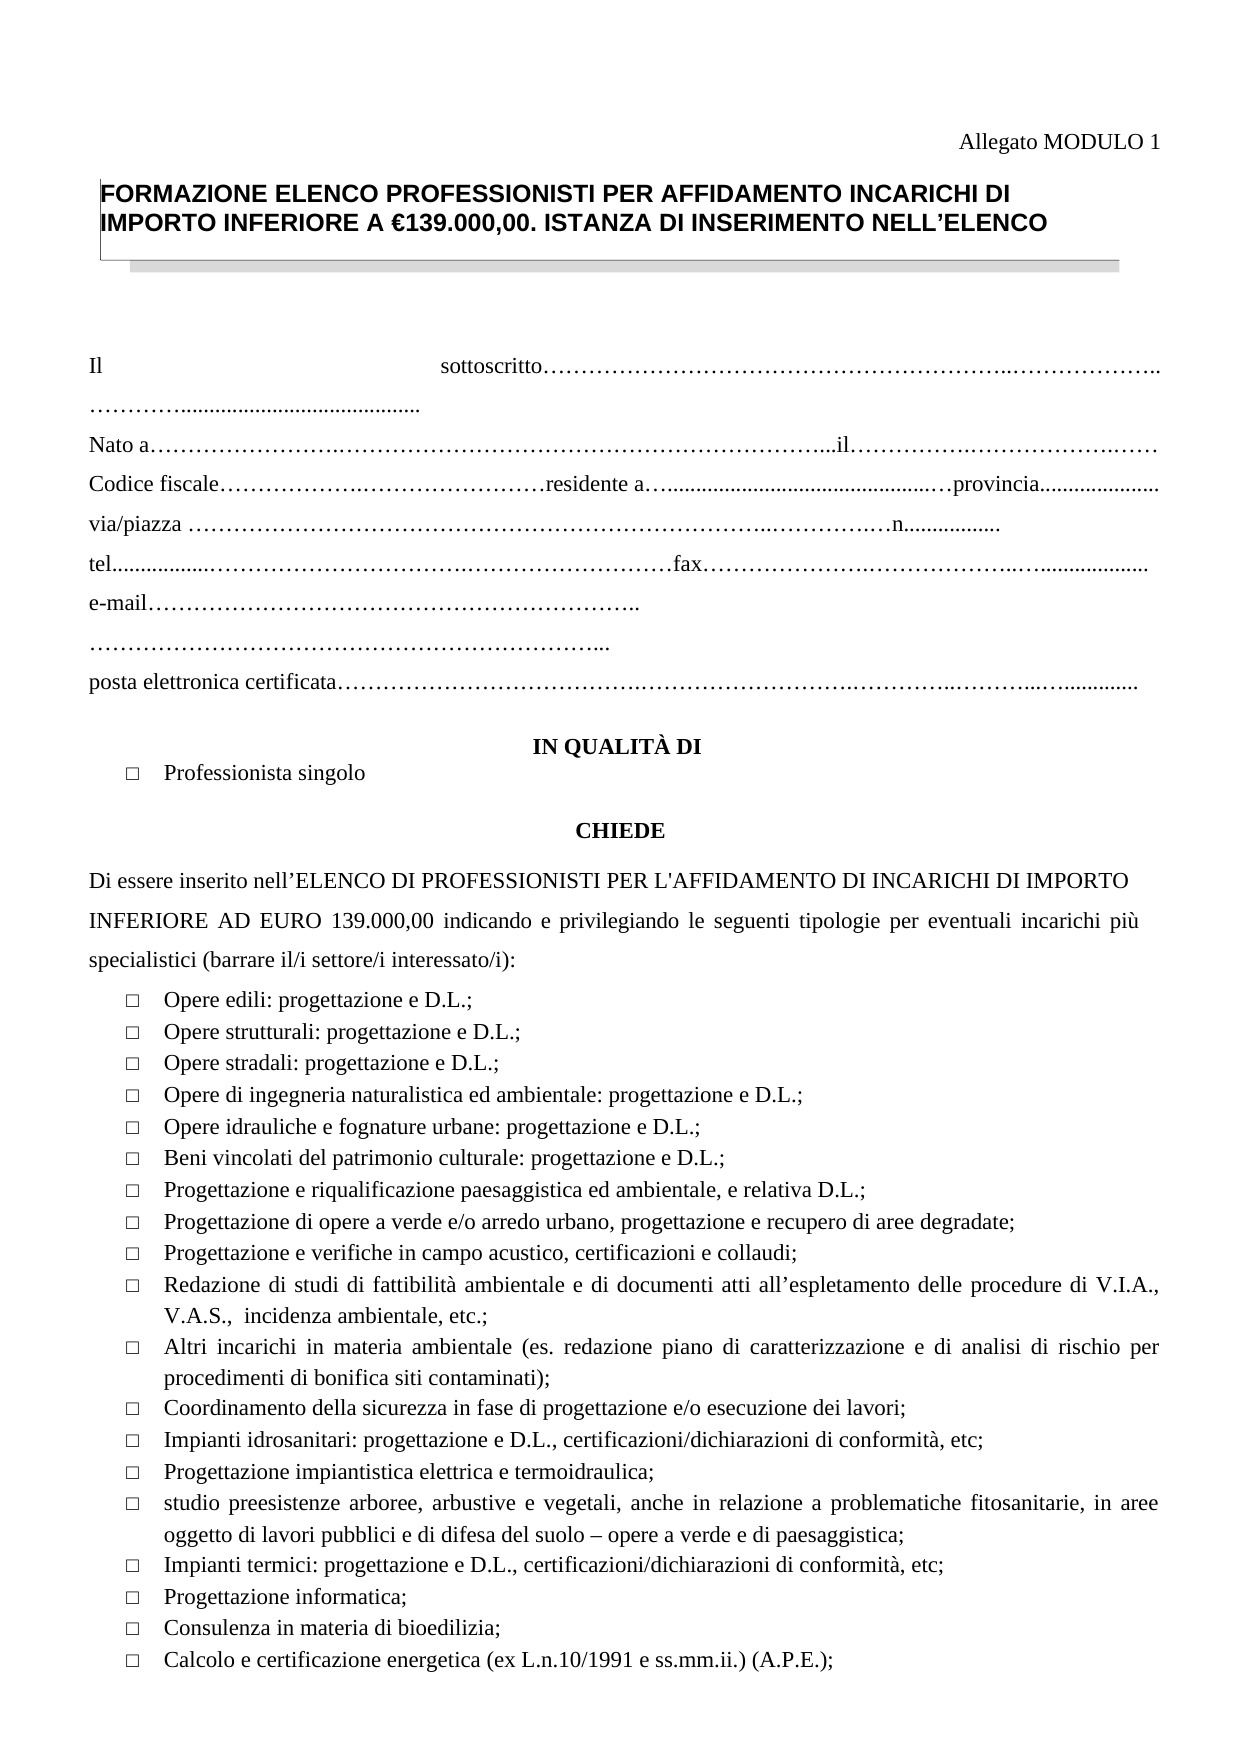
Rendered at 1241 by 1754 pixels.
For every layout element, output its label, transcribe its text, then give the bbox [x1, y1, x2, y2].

list Progettazione informatica; [126, 1583, 1161, 1610]
list studio preesistenze arboree, arbustive e vegetali, anche in relazione a problematiche fitosanitarie, in aree oggetto di lavori pubblici e di difesa del suolo – opere a verde e di paesaggistica; [126, 1489, 1161, 1547]
list Impianti idrosanitari: progettazione e D.L., certificazioni/dichiarazioni di conformità, etc; [126, 1426, 1161, 1454]
list Altri incarichi in materia ambientale (es. redazione piano di caratterizzazione e di analisi di rischio per procedimenti di bonifica siti contaminati); [126, 1333, 1161, 1391]
text Nato a…………………….………………………………………………………...il…………….……………….…… [89, 431, 1161, 457]
list Opere idrauliche e fognature urbane: progettazione e D.L.; [126, 1113, 1161, 1140]
text Di essere inserito nell’ELENCO DI PROFESSIONISTI PER L'AFFIDAMENTO DI INCARICHI DI IMPORTO [89, 868, 1140, 894]
subtitle CHIEDE [150, 817, 1090, 843]
list Consulenza in materia di bioedilizia; [126, 1614, 1161, 1642]
list Progettazione e verifiche in campo acustico, certificazioni e collaudi; [126, 1239, 1161, 1267]
list Beni vincolati del patrimonio culturale: progettazione e D.L.; [126, 1144, 1161, 1172]
text via/piazza …………………………………………………………………..………….…n................. [89, 510, 1161, 536]
text Allegato MODULO 1 [77, 128, 1161, 154]
list Progettazione e riqualificazione paesaggistica ed ambientale, e relativa D.L.; [126, 1176, 1161, 1204]
text posta elettronica certificata………………………………….……………………….…………..………...…............. [89, 668, 1161, 694]
text tel.................…………………………….………………………fax………………….………………..…................... [89, 549, 1161, 576]
text e-mail………………………………………………………..…………………………………………………………... [89, 589, 1161, 655]
list Opere di ingegneria naturalistica ed ambientale: progettazione e D.L.; [126, 1081, 1161, 1109]
list Calcolo e certificazione energetica (ex L.n.10/1991 e ss.mm.ii.) (A.P.E.); [126, 1646, 1161, 1674]
list Opere stradali: progettazione e D.L.; [126, 1049, 1161, 1077]
list Redazione di studi di fattibilità ambientale e di documenti atti all’espletamento delle procedure di V.I.A., V.A.S., incidenza ambientale, etc.; [126, 1271, 1161, 1329]
text Il sottoscritto……………………………………………………..………………..………….......................................... [89, 352, 1161, 418]
list Progettazione di opere a verde e/o arredo urbano, progettazione e recupero di aree degradate; [126, 1208, 1161, 1235]
list Progettazione impiantistica elettrica e termoidraulica; [126, 1458, 1161, 1485]
list Opere strutturali: progettazione e D.L.; [126, 1018, 1161, 1045]
list Coordinamento della sicurezza in fase di progettazione e/o esecuzione dei lavori; [126, 1394, 1161, 1422]
list Professionista singolo [126, 759, 1161, 786]
list Impianti termici: progettazione e D.L., certificazioni/dichiarazioni di conformità, etc; [126, 1551, 1161, 1579]
list Opere edili: progettazione e D.L.; [126, 986, 1161, 1014]
text INFERIORE AD EURO 139.000,00 indicando e privilegiando le seguenti tipologie per eventuali incarichi più specialistici (barrare il/i settore/i interessato/i): [89, 907, 1140, 973]
subtitle IN QUALITÀ DI [144, 735, 1090, 759]
text Codice fiscale……………….……………………residente a…..............................................…provincia..................... [89, 471, 1161, 497]
